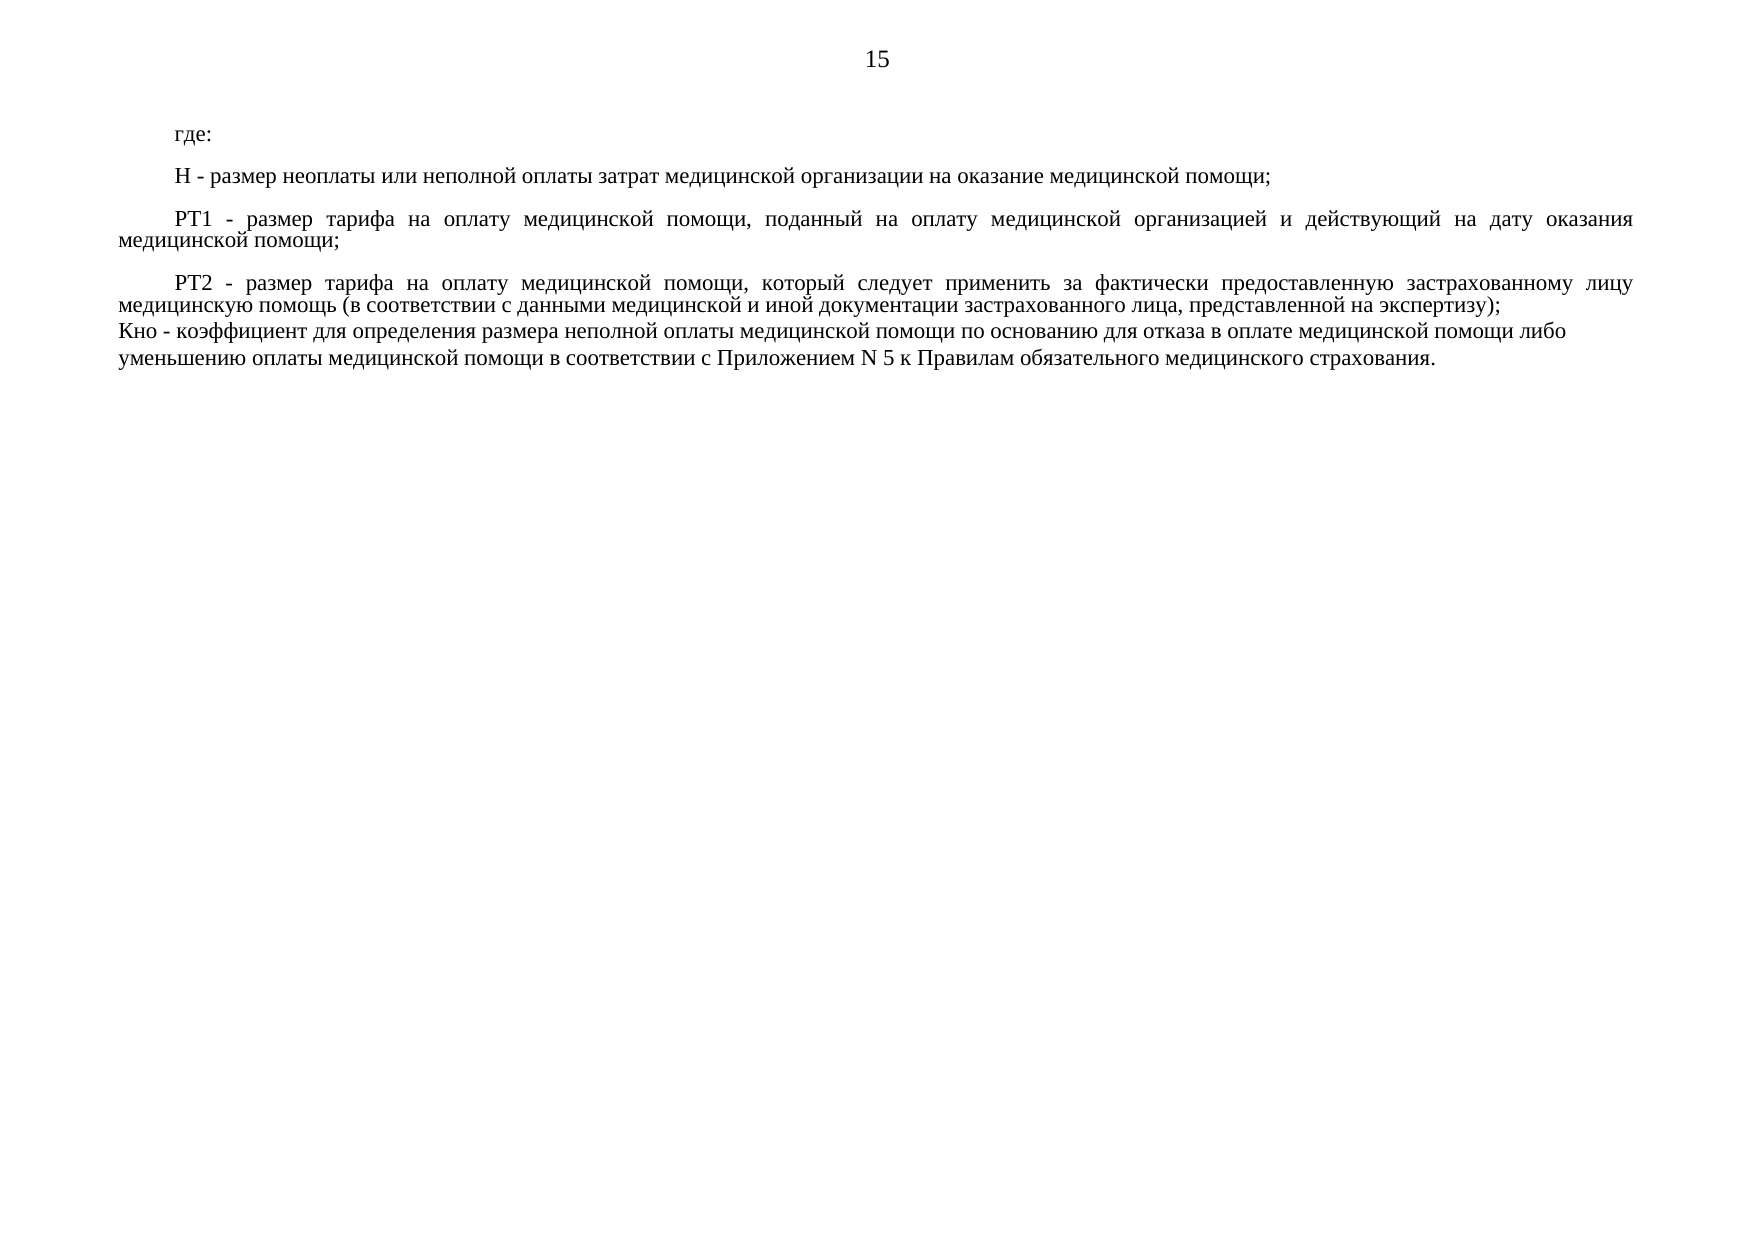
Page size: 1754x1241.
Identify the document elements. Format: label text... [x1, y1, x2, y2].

text Кно - коэффициент для определения размера неполной оплаты медицинской помощи по основанию для отказа в оплате медицинской помощи либо уменьшению оплаты медицинской помощи в соответствии с Приложением N 5 к Правилам обязательного медицинского страхования. [118, 317, 1636, 370]
text РТ2 - размер тарифа на оплату медицинской помощи, который следует применить за фактически предоставленную застрахованному лицу медицинскую помощь (в соответствии с данными медицинской и иной документации застрахованного лица, представленной на экспертизу); [118, 273, 1636, 317]
text где: [118, 124, 1636, 146]
text Н - размер неоплаты или неполной оплаты затрат медицинской организации на оказание медицинской помощи; [118, 166, 1636, 188]
text РТ1 - размер тарифа на оплату медицинской помощи, поданный на оплату медицинской организацией и действующий на дату оказания медицинской помощи; [118, 209, 1636, 253]
